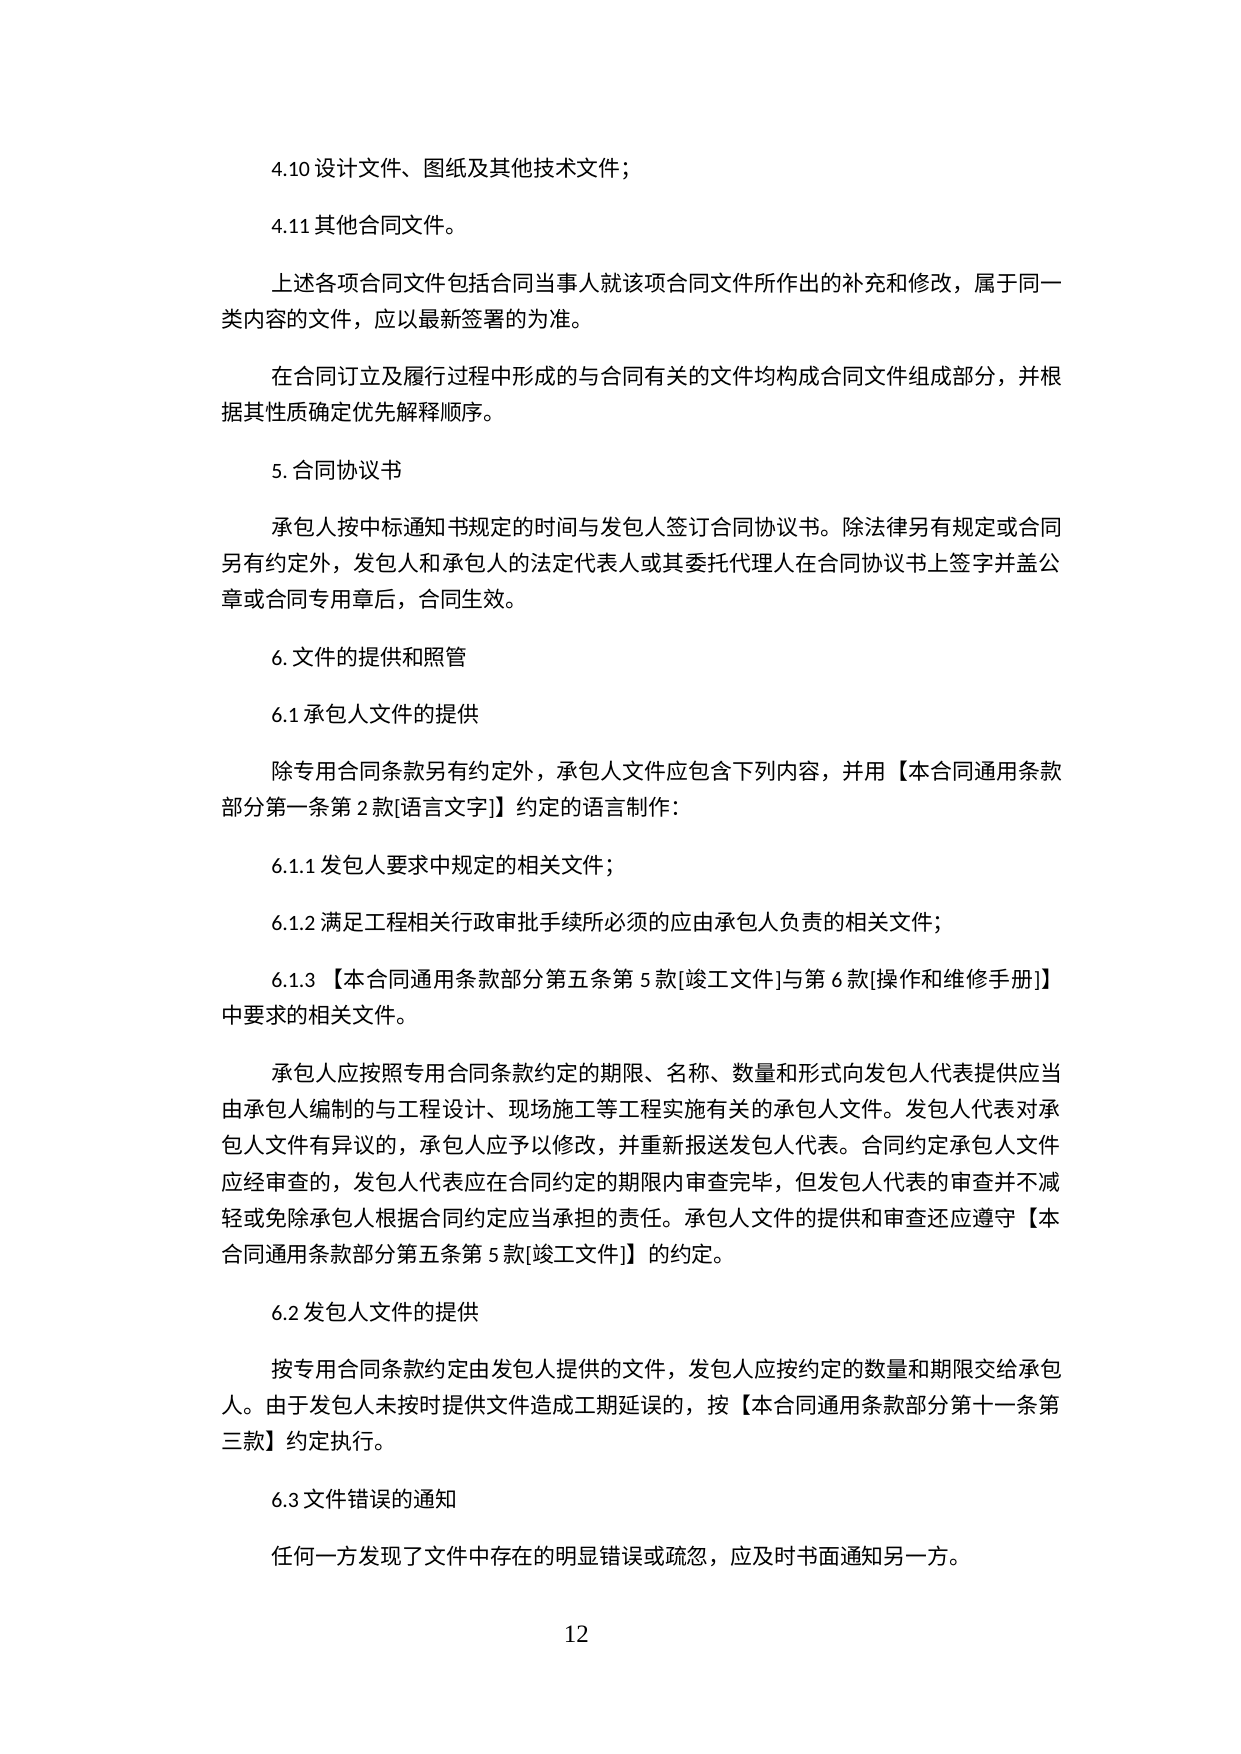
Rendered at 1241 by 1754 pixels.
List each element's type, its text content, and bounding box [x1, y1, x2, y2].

text 按专用合同条款约定由发包人提供的文件，发包人应按约定的数量和期限交给承包人。由于发包人未按时提供文件造成工期延误的，按【本合同通用条款部分第十一条第三款】约定执行。 [221, 1352, 1063, 1456]
text 除专用合同条款另有约定外，承包人文件应包含下列内容，并用【本合同通用条款部分第一条第2款[语言文字]】约定的语言制作： [221, 754, 1063, 822]
text 6.1.2 满足工程相关行政审批手续所必须的应由承包人负责的相关文件； [221, 905, 1063, 936]
text 6.1.1 发包人要求中规定的相关文件； [221, 848, 1063, 879]
text 5. 合同协议书 [221, 453, 1063, 484]
text 6.1 承包人文件的提供 [221, 697, 1063, 728]
text 4.10设计文件、图纸及其他技术文件； [221, 151, 1063, 183]
text 上述各项合同文件包括合同当事人就该项合同文件所作出的补充和修改，属于同一类内容的文件，应以最新签署的为准。 [221, 266, 1063, 333]
text 在合同订立及履行过程中形成的与合同有关的文件均构成合同文件组成部分，并根据其性质确定优先解释顺序。 [221, 359, 1063, 427]
text 6. 文件的提供和照管 [221, 640, 1063, 671]
text 6.2 发包人文件的提供 [221, 1294, 1063, 1326]
text 4.11其他合同文件。 [221, 208, 1063, 240]
text 承包人按中标通知书规定的时间与发包人签订合同协议书。除法律另有规定或合同另有约定外，发包人和承包人的法定代表人或其委托代理人在合同协议书上签字并盖公章或合同专用章后，合同生效。 [221, 510, 1063, 614]
text 6.3 文件错误的通知 [221, 1482, 1063, 1513]
text 任何一方发现了文件中存在的明显错误或疏忽，应及时书面通知另一方。 [221, 1539, 1063, 1570]
text 承包人应按照专用合同条款约定的期限、名称、数量和形式向发包人代表提供应当由承包人编制的与工程设计、现场施工等工程实施有关的承包人文件。发包人代表对承包人文件有异议的，承包人应予以修改，并重新报送发包人代表。合同约定承包人文件应经审查的，发包人代表应在合同约定的期限内审查完毕，但发包人代表的审查并不减轻或免除承包人根据合同约定应当承担的责任。承包人文件的提供和审查还应遵守【本合同通用条款部分第五条第5款[竣工文件]】的约定。 [221, 1056, 1063, 1269]
text 6.1.3 【本合同通用条款部分第五条第5款[竣工文件]与第6款[操作和维修手册]】中要求的相关文件。 [221, 962, 1063, 1030]
